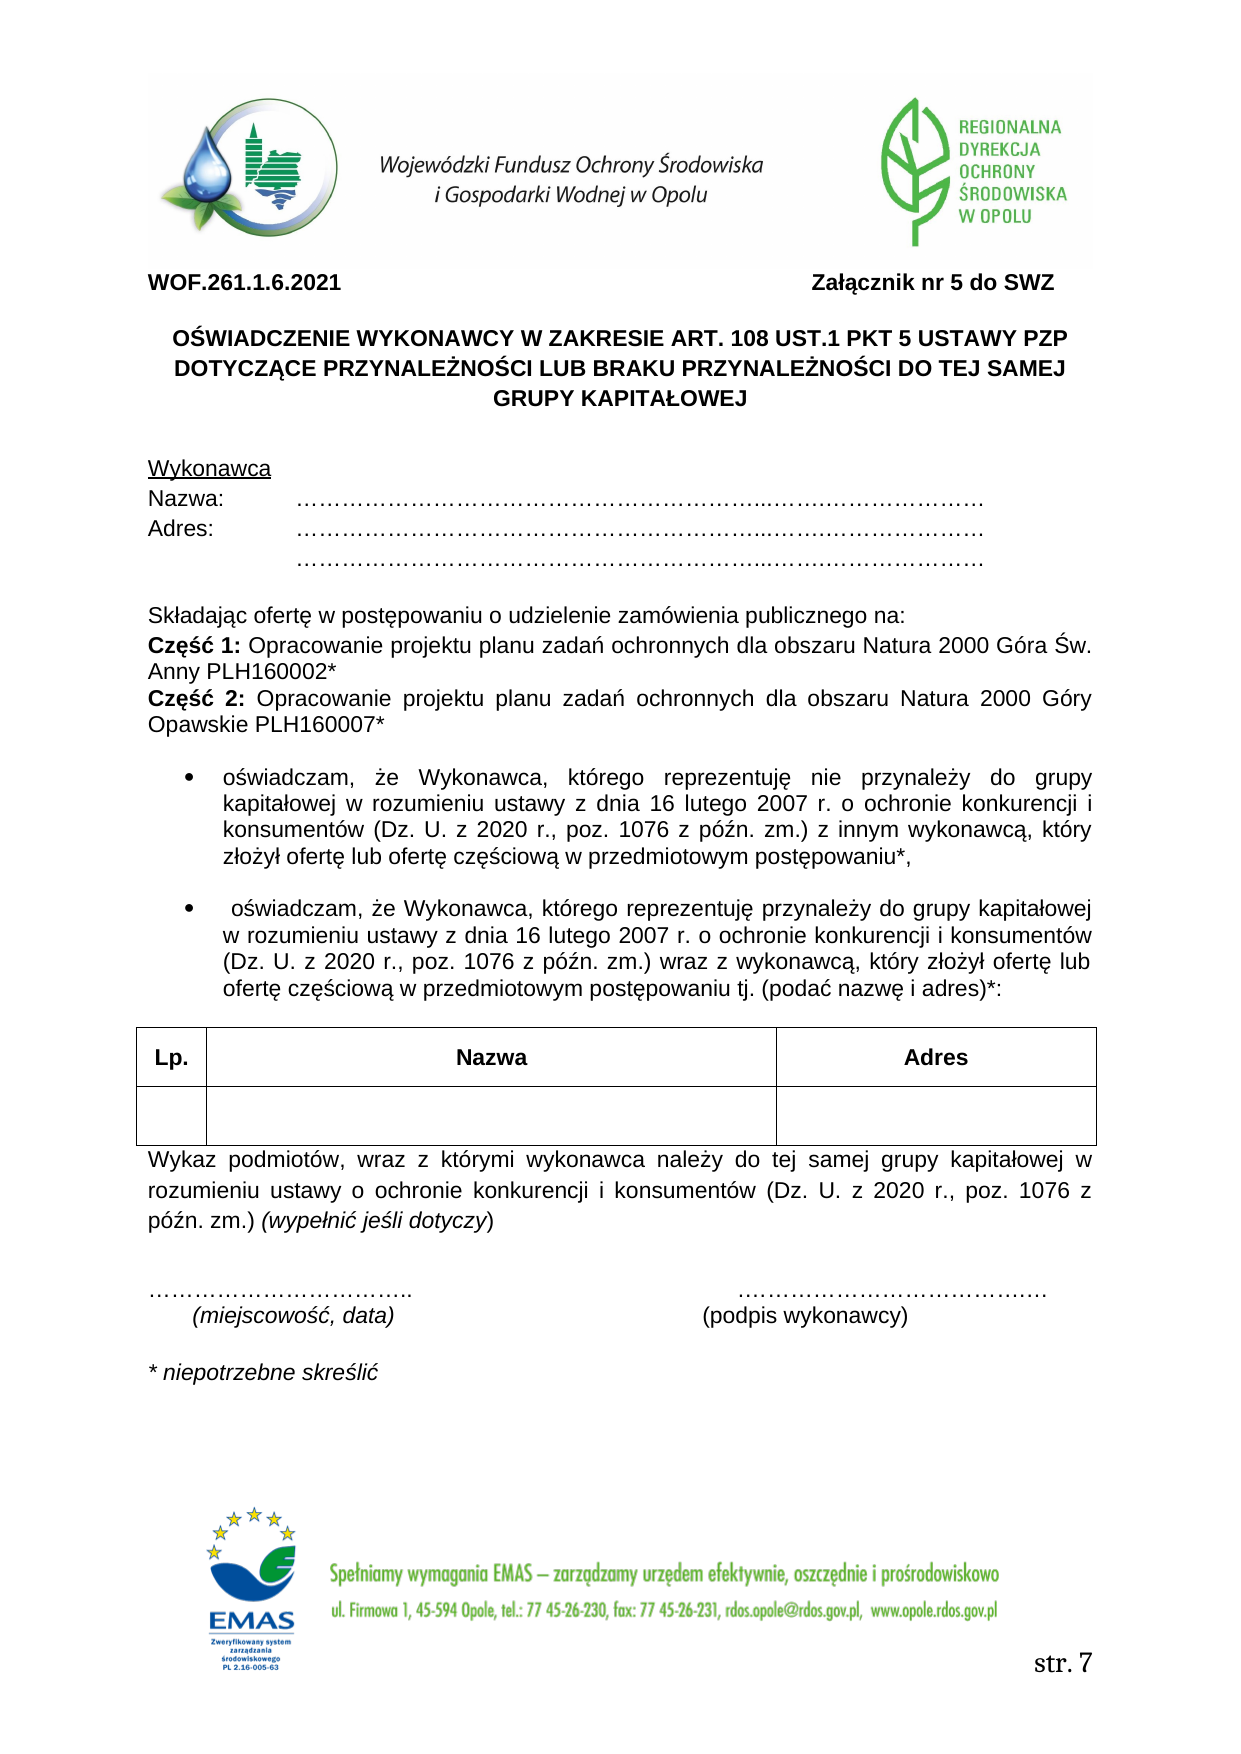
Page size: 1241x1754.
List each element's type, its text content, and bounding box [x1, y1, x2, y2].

text Składając ofertę w postępowaniu o udzielenie zamówienia publicznego na: [148, 602, 1093, 628]
picture [147, 73, 1093, 269]
text (miejscowość, data) (podpis wykonawcy) [148, 1302, 1093, 1328]
text WOF.261.1.6.2021 Załącznik nr 5 do SWZ [148, 269, 1093, 295]
text Nazwa: ……………………………………………………...…….………………… [148, 485, 1093, 511]
table_header Lp. [137, 1028, 206, 1086]
picture [206, 1506, 1034, 1673]
table_cell [207, 1087, 776, 1145]
table_cell [137, 1087, 206, 1145]
text * niepotrzebne skreślić [148, 1359, 1093, 1385]
text Część 1: Opracowanie projektu planu zadań ochronnych dla obszaru Natura 2000 Góra Św. Anny PLH160002* [148, 632, 1093, 684]
table_header Nazwa [207, 1028, 776, 1086]
list oświadczam, że Wykonawca, którego reprezentuję przynależy do grupy kapitałowej w rozumieniu ustawy z dnia 16 lutego 2007 r. o ochronie konkurencji i konsumentów (Dz. U. z 2020 r., poz. 1076 z późn. zm.) wraz z wykonawcą, który złożył ofertę lub ofertę częściową w przedmiotowym postępowaniu tj. (podać nazwę i adres)*: [185, 895, 1093, 1001]
text Część 2: Opracowanie projektu planu zadań ochronnych dla obszaru Natura 2000 Góry Opawskie PLH160007* [148, 684, 1093, 737]
text Adres: ……………………………………………………...…….………………… [148, 515, 1093, 541]
table_header Adres [777, 1028, 1096, 1086]
list oświadczam, że Wykonawca, którego reprezentuję nie przynależy do grupy kapitałowej w rozumieniu ustawy z dnia 16 lutego 2007 r. o ochronie konkurencji i konsumentów (Dz. U. z 2020 r., poz. 1076 z późn. zm.) z innym wykonawcą, który złożył ofertę lub ofertę częściową w przedmiotowym postępowaniu*, [185, 764, 1093, 869]
text OŚWIADCZENIE WYKONAWCY W ZAKRESIE ART. 108 UST.1 PKT 5 USTAWY PZP DOTYCZĄCE PRZYNALEŻNOŚCI LUB BRAKU PRZYNALEŻNOŚCI DO TEJ SAMEJ GRUPY KAPITAŁOWEJ [148, 325, 1093, 412]
text ……………………………………………………...…….………………… [221, 545, 1093, 571]
table_cell [777, 1087, 1096, 1145]
text Wykaz podmiotów, wraz z którymi wykonawca należy do tej samej grupy kapitałowej w rozumieniu ustawy o ochronie konkurencji i konsumentów (Dz. U. z 2020 r., poz. 1076 z późn. zm.) (wypełnić jeśli dotyczy) [148, 1146, 1093, 1233]
text …………………………….. .……………………………….… [148, 1276, 1093, 1302]
text Wykonawca [148, 454, 1093, 481]
